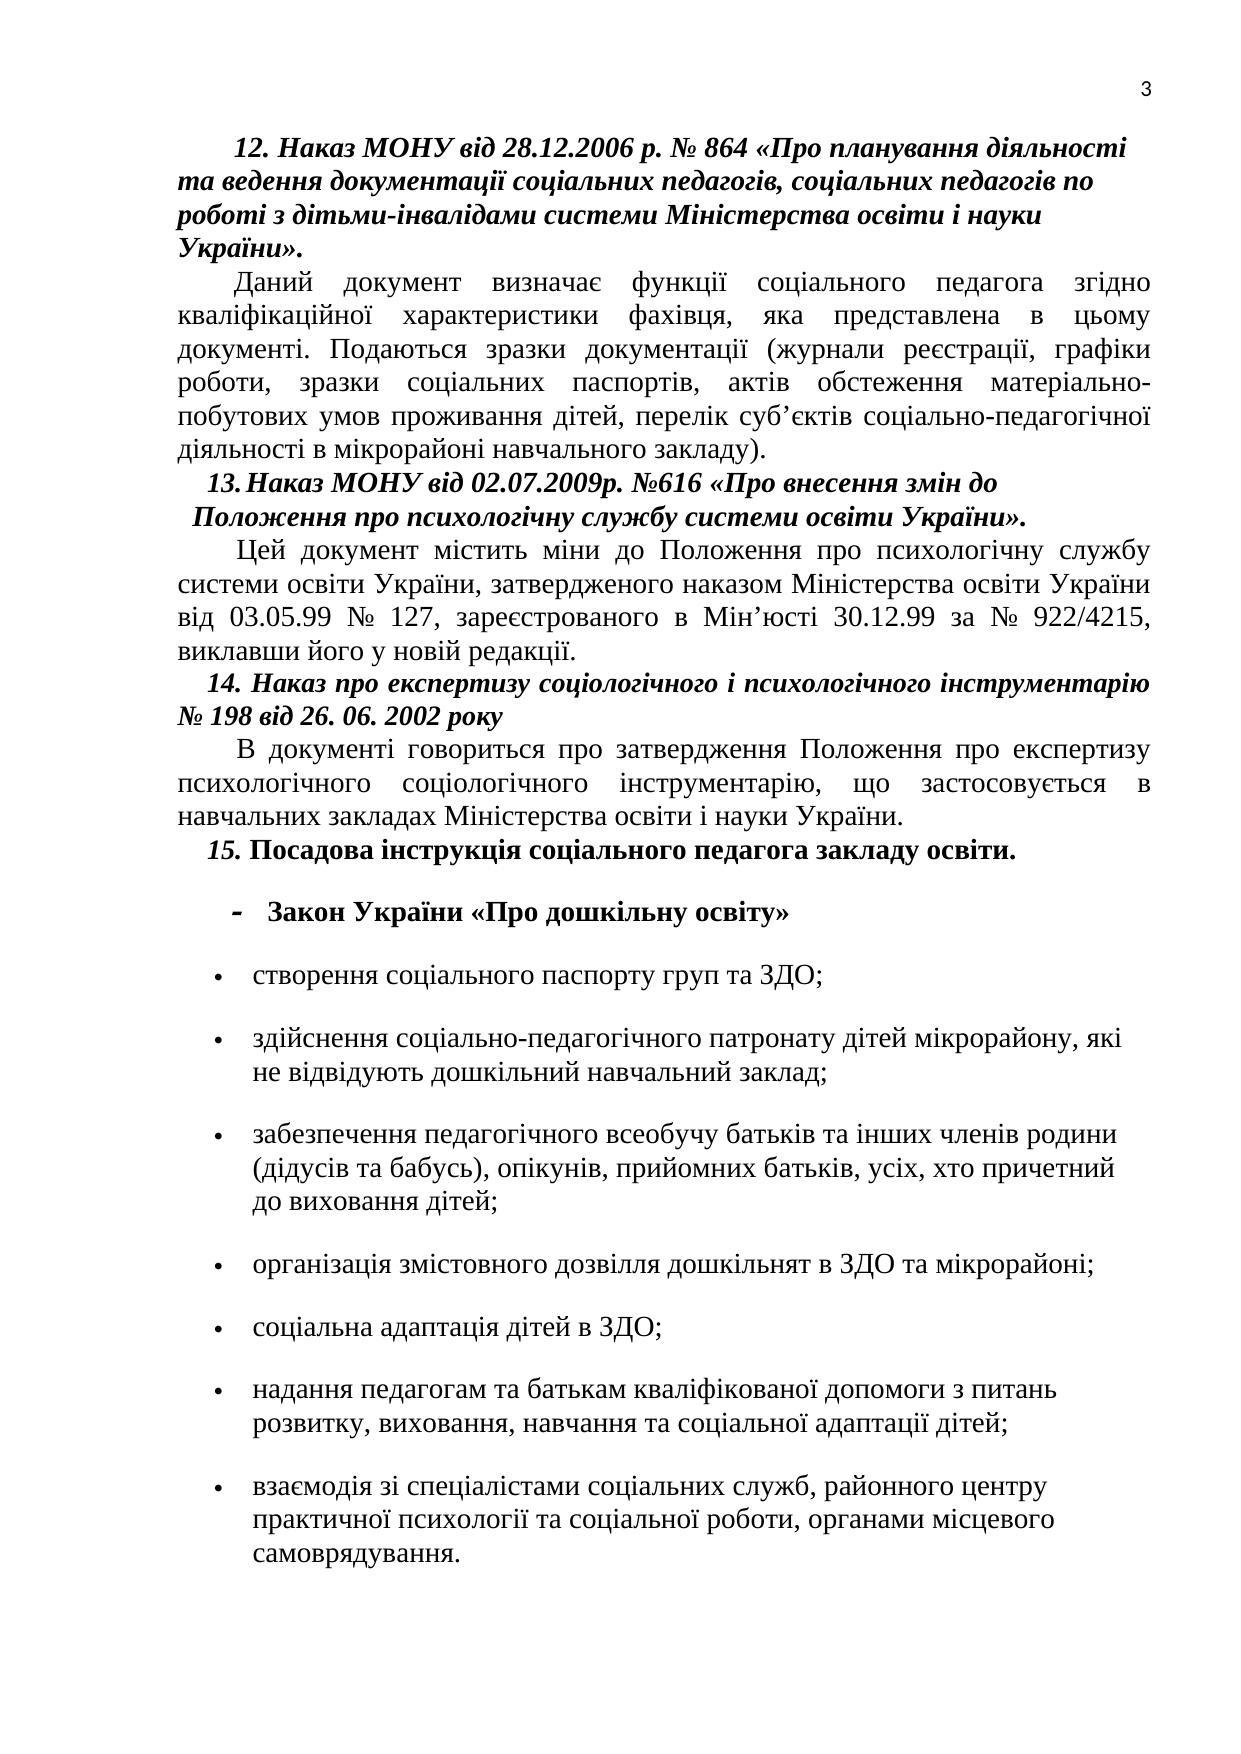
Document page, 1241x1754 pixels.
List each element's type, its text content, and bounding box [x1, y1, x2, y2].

list надання педагогам та батькам кваліфікованої допомоги з питань розвитку, виховання, навчання та соціальної адаптації дітей; [215, 1372, 1152, 1439]
text 14. Наказ про експертизу соціологічного і психологічного інструментарію № 198 від 26. 06. 2002 року [177, 666, 1152, 731]
text В документі говориться про затвердження Положення про експертизу психологічного соціологічного інструментарію, що застосовується в навчальних закладах Міністерства освіти і науки України. [177, 731, 1152, 832]
list створення соціального паспорту груп та ЗДО; [215, 957, 1152, 991]
title 15. Посадова інструкція соціального педагога закладу освіти. [207, 832, 1152, 865]
list здійснення соціально-педагогічного патронату дітей мікрорайону, які не відвідують дошкільний навчальний заклад; [215, 1020, 1152, 1087]
list взаємодія зі спеціалістами соціальних служб, районного центру практичної психології та соціальної роботи, органами місцевого самоврядування. [215, 1468, 1152, 1568]
text 13. Наказ МОНУ від 02.07.2009р. №616 «Про внесення змін до Положення про психологічну службу системи освіти України». [192, 465, 1152, 532]
list Закон України «Про дошкільну освіту» [229, 894, 1152, 928]
text Цей документ містить міни до Положення про психологічну службу системи освіти України, затвердженого наказом Міністерства освіти України від 03.05.99 № 127, зареєстрованого в Мін’юсті 30.12.99 за № 922/4215, виклавши його у новій редакції. [177, 532, 1152, 666]
text Даний документ визначає функції соціального педагога згідно кваліфікаційної характеристики фахівця, яка представлена в цьому документі. Подаються зразки документації (журнали реєстрації, графіки роботи, зразки соціальних паспортів, актів обстеження матеріально-побутових умов проживання дітей, перелік суб’єктів соціально-педагогічної діяльності в мікрорайоні навчального закладу). [177, 264, 1152, 465]
list соціальна адаптація дітей в ЗДО; [215, 1309, 1152, 1342]
text 12. Наказ МОНУ від 28.12.2006 р. № 864 «Про планування діяльності та ведення документації соціальних педагогів, соціальних педагогів по роботі з дітьми-інвалідами системи Міністерства освіти і науки України». [177, 130, 1152, 264]
list забезпечення педагогічного всеобучу батьків та інших членів родини (дідусів та бабусь), опікунів, прийомних батьків, усіх, хто причетний до виховання дітей; [215, 1116, 1152, 1217]
list організація змістовного дозвілля дошкільнят в ЗДО та мікрорайоні; [215, 1246, 1152, 1280]
